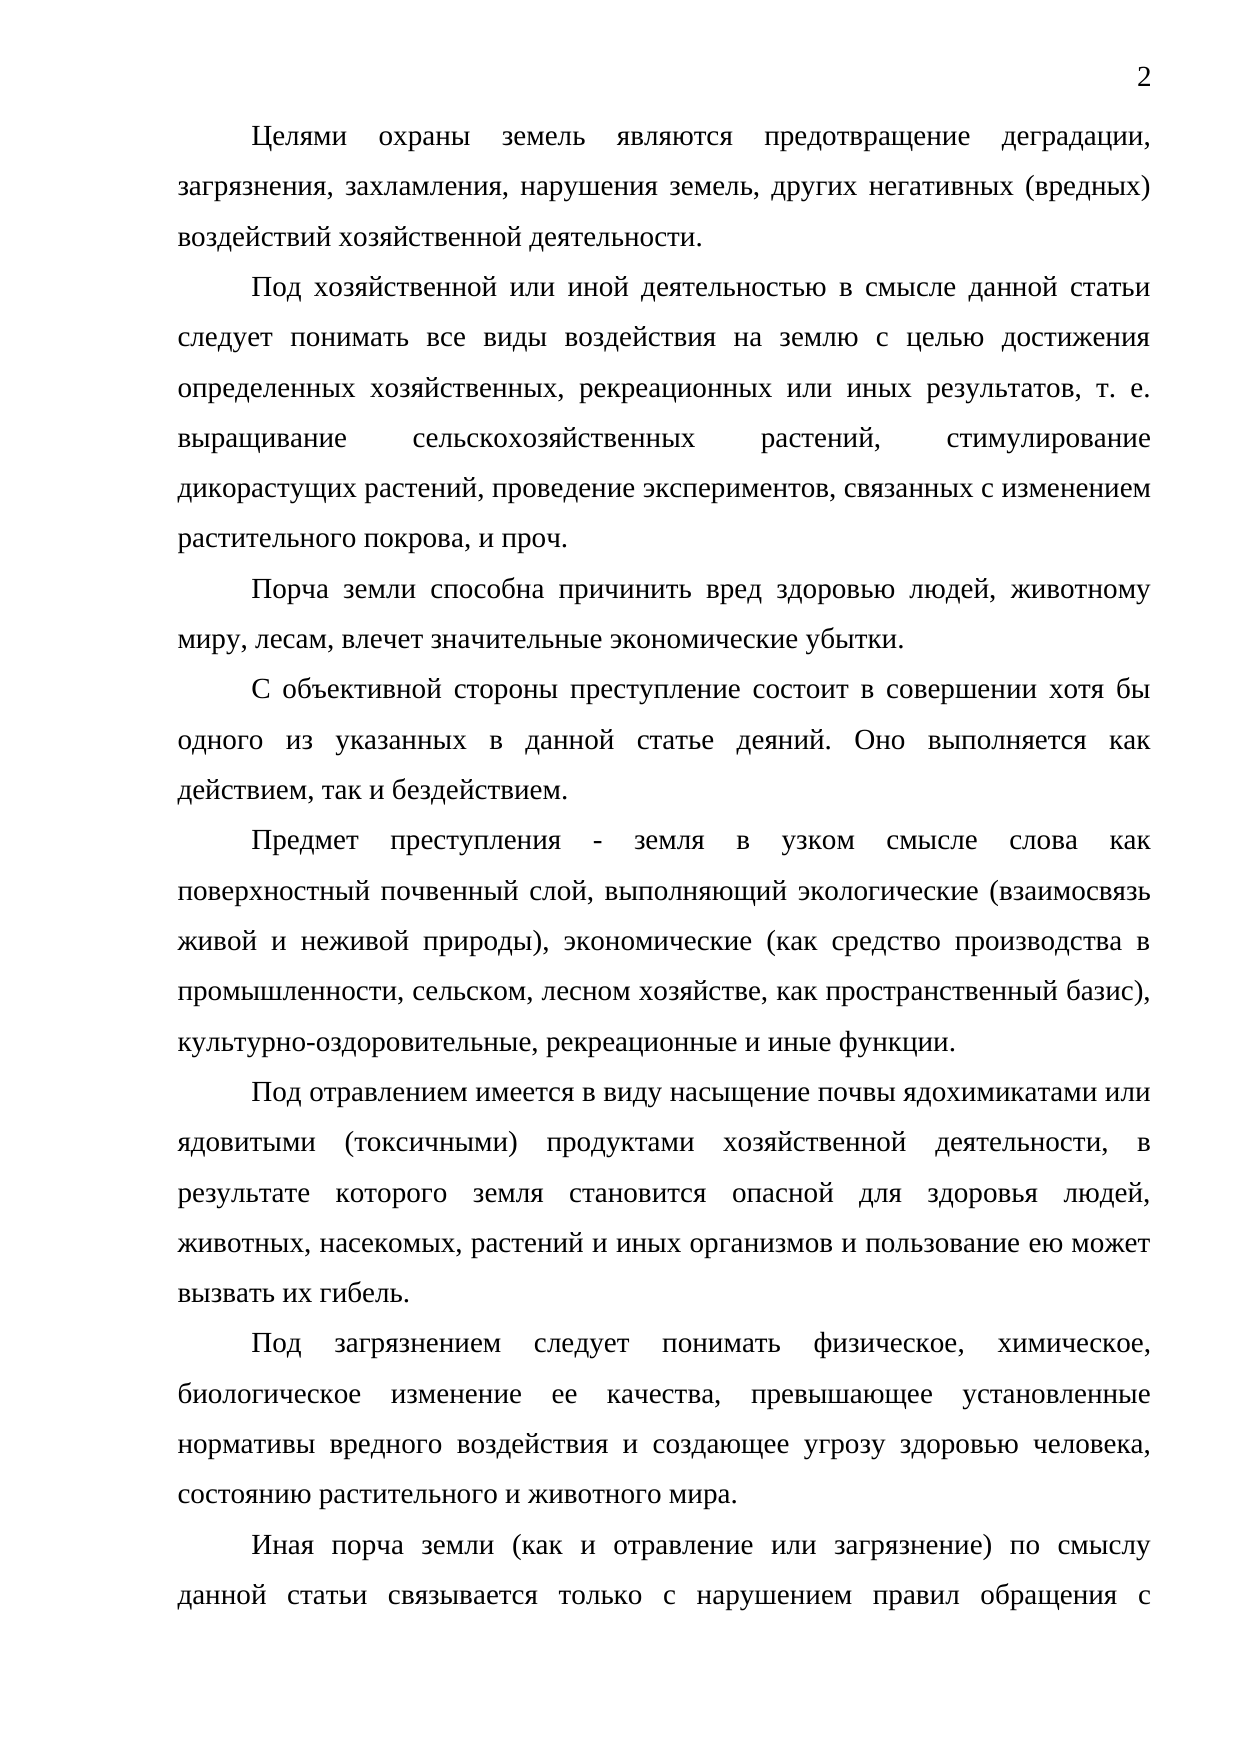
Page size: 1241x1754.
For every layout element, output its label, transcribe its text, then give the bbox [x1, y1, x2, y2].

text Порча земли способна причинить вред здоровью людей, животному миру, лесам, влечет значительные экономические убытки. [177, 571, 1152, 655]
text Под загрязнением следует понимать физическое, химическое, биологическое изменение ее качества, превышающее установленные нормативы вредного воздействия и создающее угрозу здоровью человека, состоянию растительного и животного мира. [177, 1326, 1152, 1510]
text Целями охраны земель являются предотвращение деградации, загрязнения, захламления, нарушения земель, других негативных (вредных) воздействий хозяйственной деятельности. [177, 118, 1152, 252]
text Предмет преступления - земля в узком смысле слова как поверхностный почвенный слой, выполняющий экологические (взаимосвязь живой и неживой природы), экономические (как средство производства в промышленности, сельском, лесном хозяйстве, как пространственный базис), культурно-оздоровительные, рекреационные и иные функции. [177, 822, 1152, 1057]
text Под отравлением имеется в виду насыщение почвы ядохимикатами или ядовитыми (токсичными) продуктами хозяйственной деятельности, в результате которого земля становится опасной для здоровья людей, животных, насекомых, растений и иных организмов и пользование ею может вызвать их гибель. [177, 1074, 1152, 1309]
text С объективной стороны преступление состоит в совершении хотя бы одного из указанных в данной статье деяний. Оно выполняется как действием, так и бездействием. [177, 672, 1152, 806]
text Под хозяйственной или иной деятельностью в смысле данной статьи следует понимать все виды воздействия на землю с целью достижения определенных хозяйственных, рекреационных или иных результатов, т. е. выращивание сельскохозяйственных растений, стимулирование дикорастущих растений, проведение экспериментов, связанных с изменением растительного покрова, и проч. [177, 269, 1152, 554]
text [177, 1527, 1152, 1611]
